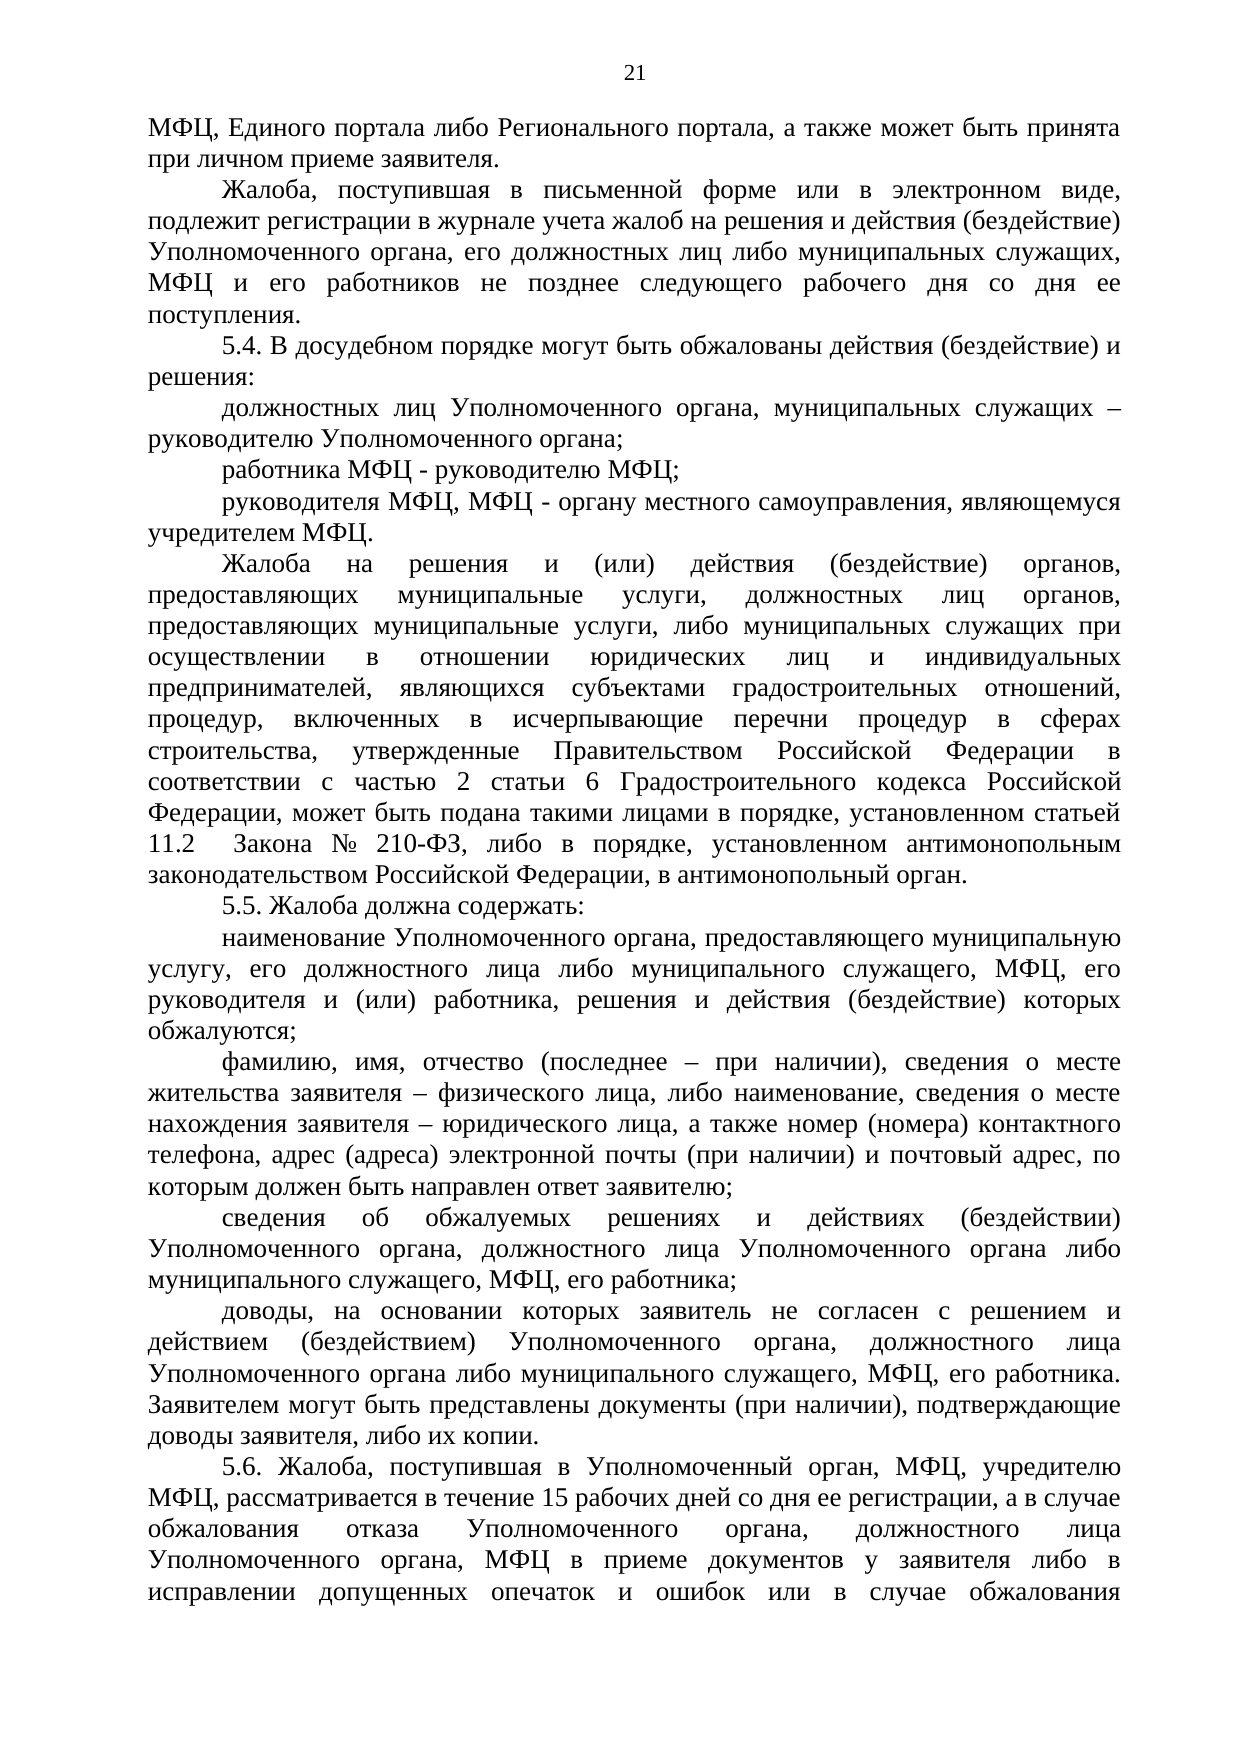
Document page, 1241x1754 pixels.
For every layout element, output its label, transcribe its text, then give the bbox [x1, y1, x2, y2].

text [148, 111, 1122, 173]
text наименование Уполномоченного органа, предоставляющего муниципальную услугу, его должностного лица либо муниципального служащего, МФЦ, его руководителя и (или) работника, решения и действия (бездействие) которых обжалуются; [148, 921, 1122, 1045]
text 5.5. Жалоба должна содержать: [148, 889, 1122, 921]
text фамилию, имя, отчество (последнее – при наличии), сведения о месте жительства заявителя – физического лица, либо наименование, сведения о месте нахождения заявителя – юридического лица, а также номер (номера) контактного телефона, адрес (адреса) электронной почты (при наличии) и почтовый адрес, по которым должен быть направлен ответ заявителю; [148, 1045, 1122, 1201]
text работника МФЦ - руководителю МФЦ; [148, 453, 1122, 484]
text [148, 1450, 1122, 1606]
text доводы, на основании которых заявитель не согласен с решением и действием (бездействием) Уполномоченного органа, должностного лица Уполномоченного органа либо муниципального служащего, МФЦ, его работника. Заявителем могут быть представлены документы (при наличии), подтверждающие доводы заявителя, либо их копии. [148, 1294, 1122, 1450]
text должностных лиц Уполномоченного органа, муниципальных служащих – руководителю Уполномоченного органа; [148, 391, 1122, 453]
text Жалоба на решения и (или) действия (бездействие) органов, предоставляющих муниципальные услуги, должностных лиц органов, предоставляющих муниципальные услуги, либо муниципальных служащих при осуществлении в отношении юридических лиц и индивидуальных предпринимателей, являющихся субъектами градостроительных отношений, процедур, включенных в исчерпывающие перечни процедур в сферах строительства, утвержденные Правительством Российской Федерации в соответствии с частью 2 статьи 6 Градостроительного кодекса Российской Федерации, может быть подана такими лицами в порядке, установленном статьей 11.2 Закона № 210-ФЗ, либо в порядке, установленном антимонопольным законодательством Российской Федерации, в антимонопольный орган. [148, 547, 1122, 889]
text Жалоба, поступившая в письменной форме или в электронном виде, подлежит регистрации в журнале учета жалоб на решения и действия (бездействие) Уполномоченного органа, его должностных лиц либо муниципальных служащих, МФЦ и его работников не позднее следующего рабочего дня со дня ее поступления. [148, 173, 1122, 329]
text руководителя МФЦ, МФЦ - органу местного самоуправления, являющемуся учредителем МФЦ. [148, 484, 1122, 547]
text сведения об обжалуемых решениях и действиях (бездействии) Уполномоченного органа, должностного лица Уполномоченного органа либо муниципального служащего, МФЦ, его работника; [148, 1201, 1122, 1294]
text 5.4. В досудебном порядке могут быть обжалованы действия (бездействие) и решения: [148, 329, 1122, 391]
